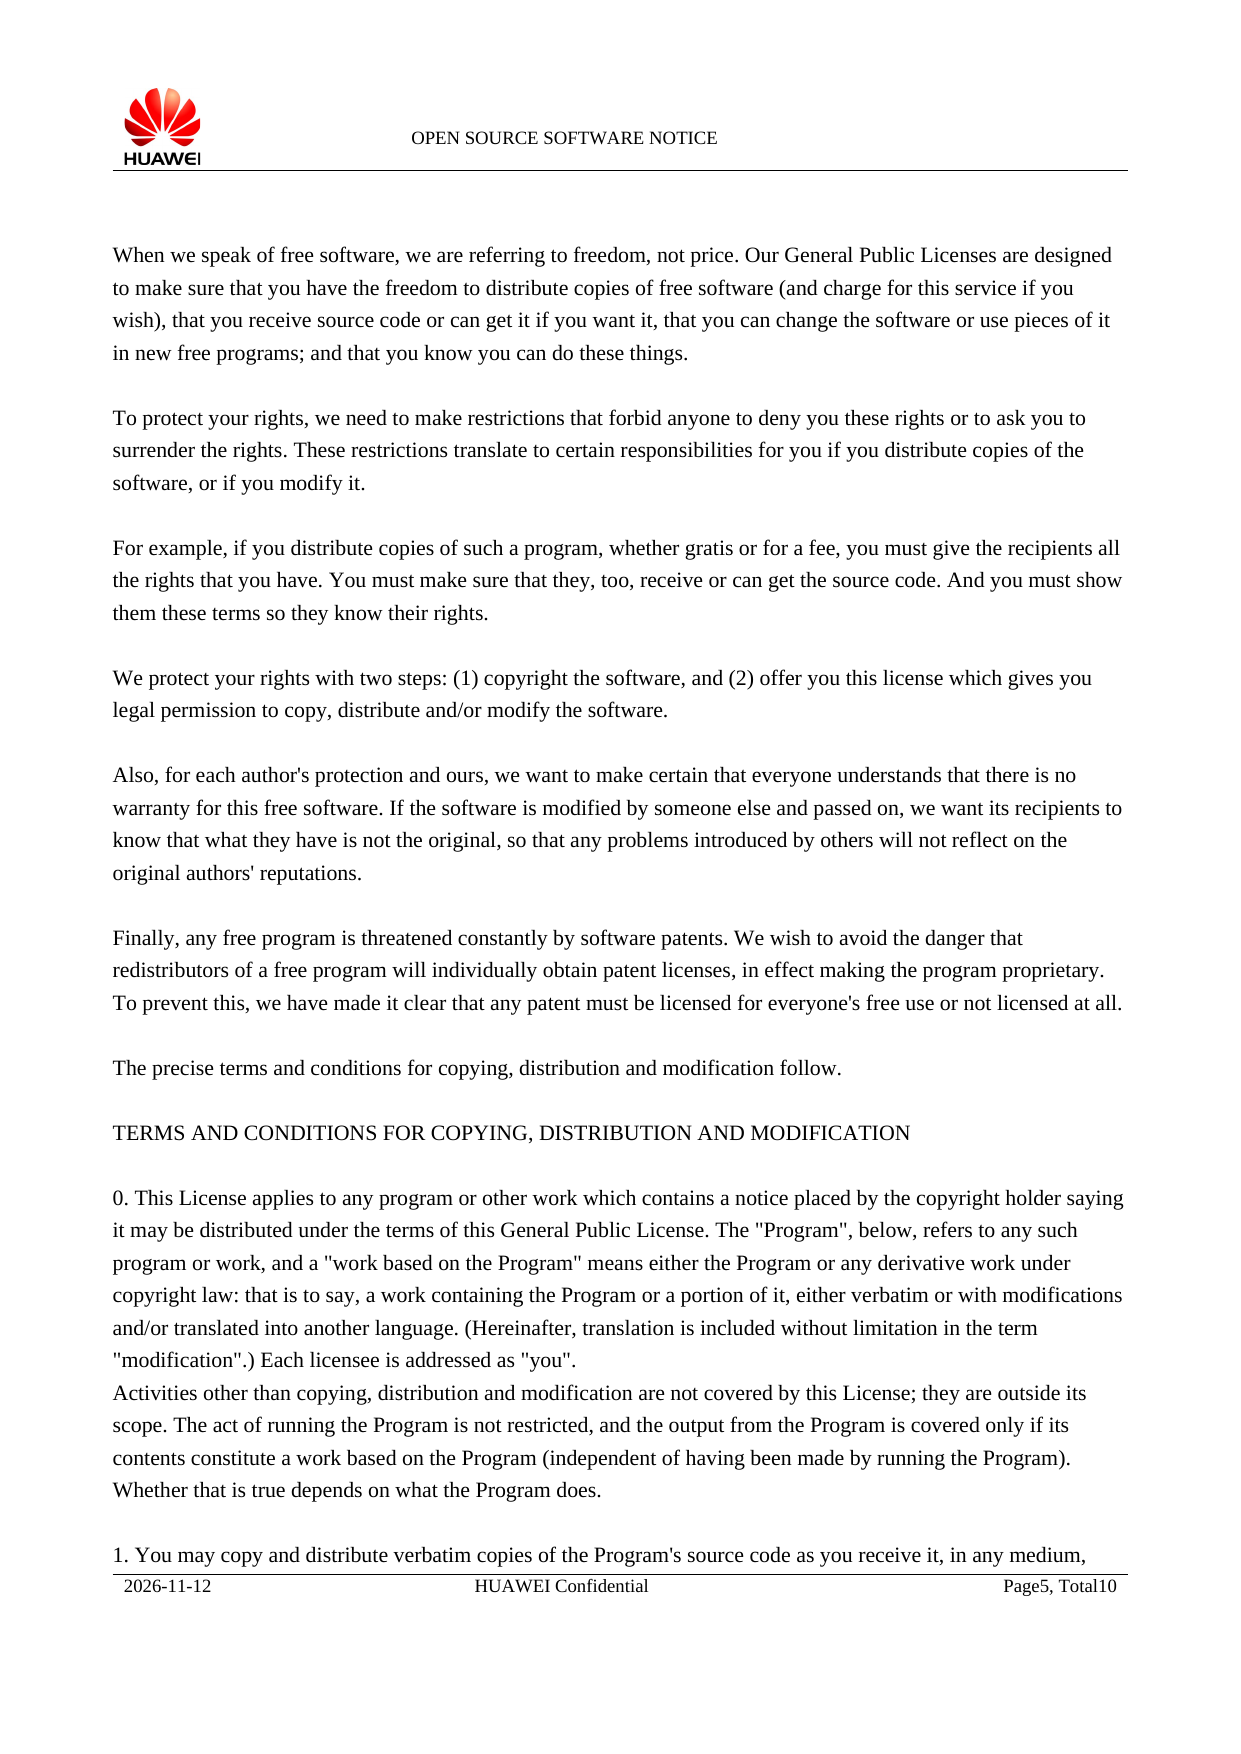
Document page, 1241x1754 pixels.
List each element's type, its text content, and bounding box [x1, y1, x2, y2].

picture [124, 88, 201, 165]
